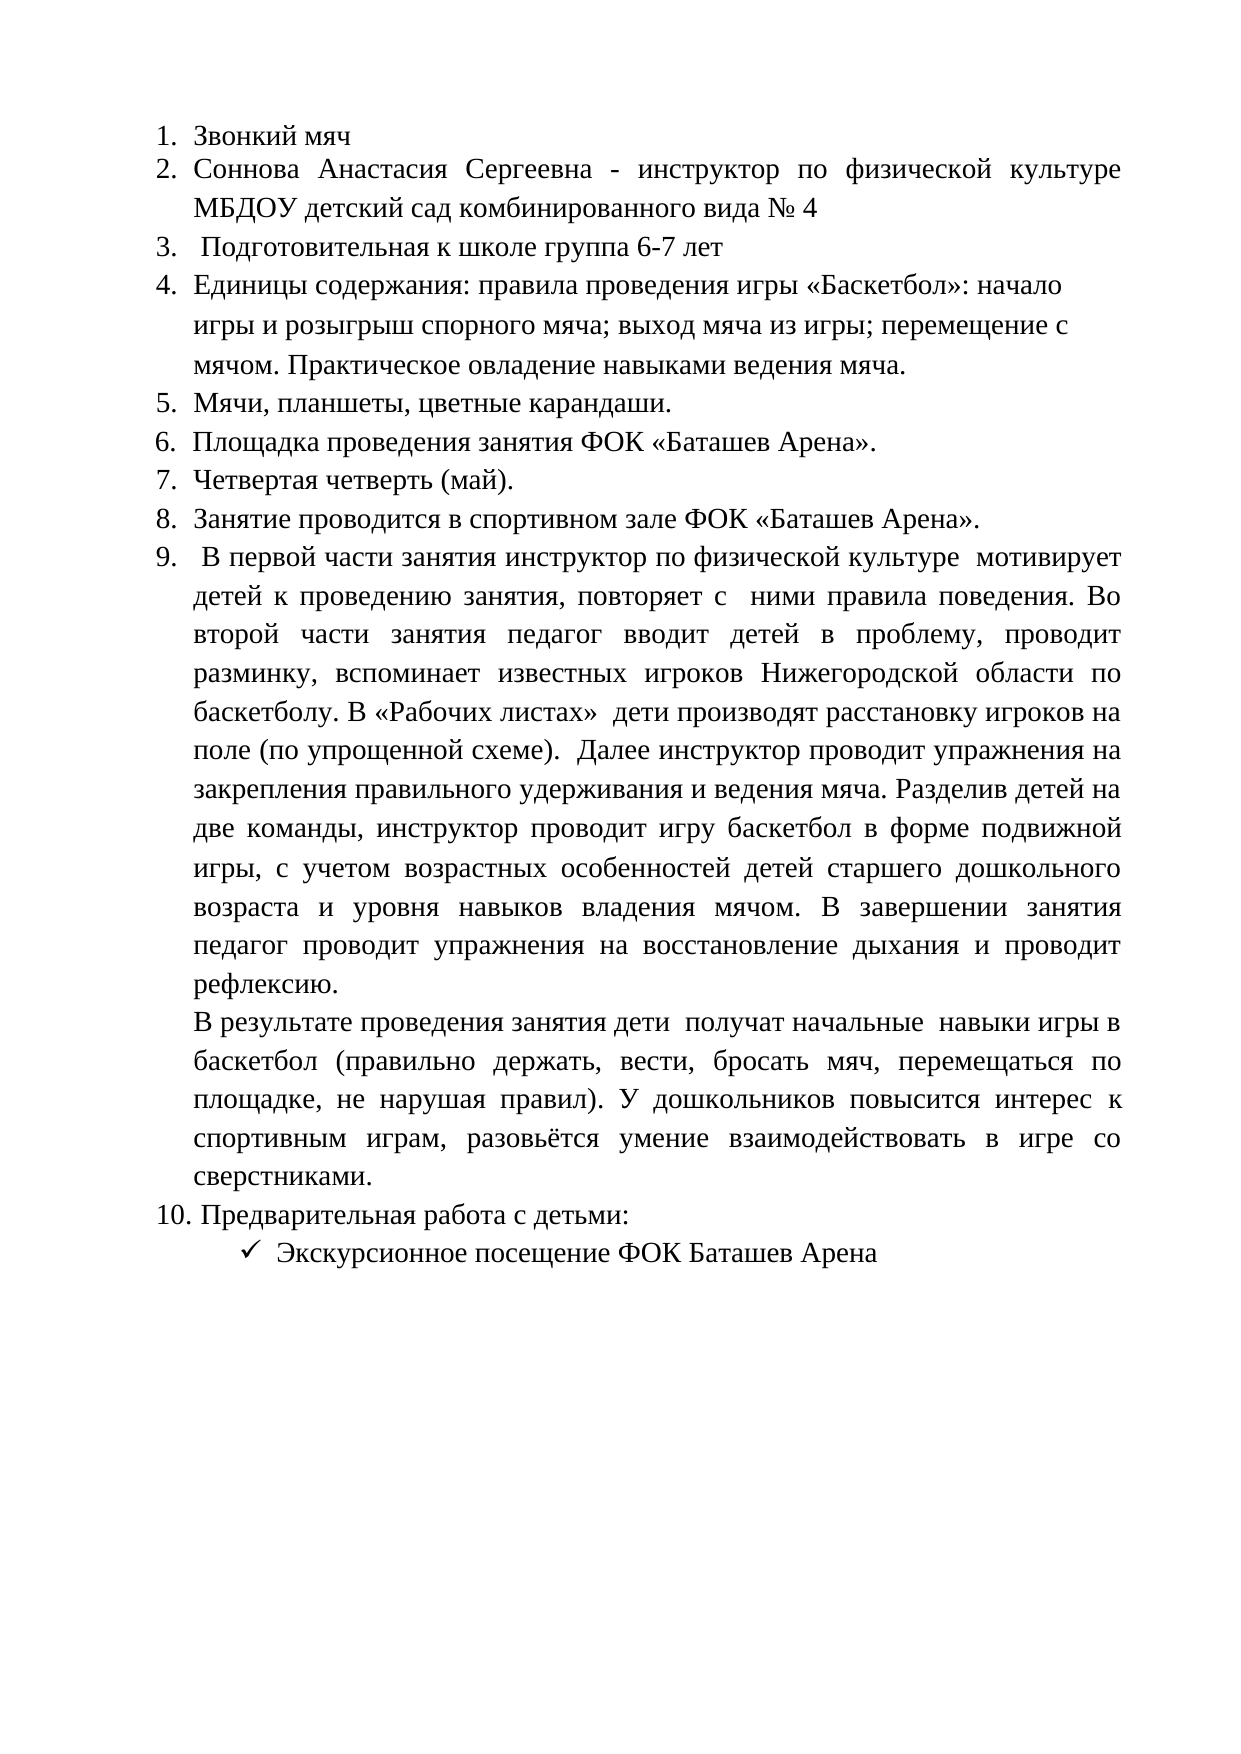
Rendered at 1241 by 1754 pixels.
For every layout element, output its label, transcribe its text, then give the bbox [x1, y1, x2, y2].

list Экскурсионное посещение ФОК Баташев Арена [238, 1236, 1122, 1269]
list Площадка проведения занятия ФОК «Баташев Арена». [154, 424, 1122, 457]
list В результате проведения занятия дети получат начальные навыки игры в баскетбол (правильно держать, вести, бросать мяч, перемещаться по площадке, не нарушая правил). У дошкольников повысится интерес к спортивным играм, разовьётся умение взаимодействовать в игре со сверстниками. [193, 1004, 1122, 1192]
list В первой части занятия инструктор по физической культуре мотивирует детей к проведению занятия, повторяет с ними правила поведения. Во второй части занятия педагог вводит детей в проблему, проводит разминку, вспоминает известных игроков Нижегородской области по баскетболу. В «Рабочих листах» дети производят расстановку игроков на поле (по упрощенной схеме). Далее инструктор проводит упражнения на закрепления правильного удерживания и ведения мяча. Разделив детей на две команды, инструктор проводит игру баскетбол в форме подвижной игры, с учетом возрастных особенностей детей старшего дошкольного возраста и уровня навыков владения мячом. В завершении занятия педагог проводит упражнения на восстановление дыхания и проводит рефлексию. [156, 539, 1122, 999]
list Мячи, планшеты, цветные карандаши. [156, 385, 1122, 419]
list Занятие проводится в спортивном зале ФОК «Баташев Арена». [156, 501, 1122, 534]
list Единицы содержания: правила проведения игры «Баскетбол»: начало игры и розыгрыш спорного мяча; выход мяча из игры; перемещение с мячом. Практическое овладение навыками ведения мяча. [156, 267, 1122, 380]
list Звонкий мяч [156, 118, 1122, 152]
list Предварительная работа с детьми: [156, 1197, 1122, 1231]
list Подготовительная к школе группа 6-7 лет [156, 229, 1122, 262]
list Соннова Анастасия Сергеевна - инструктор по физической культуре МБДОУ детский сад комбинированного вида № 4 [156, 152, 1122, 224]
list Четвертая четверть (май). [156, 462, 1122, 496]
